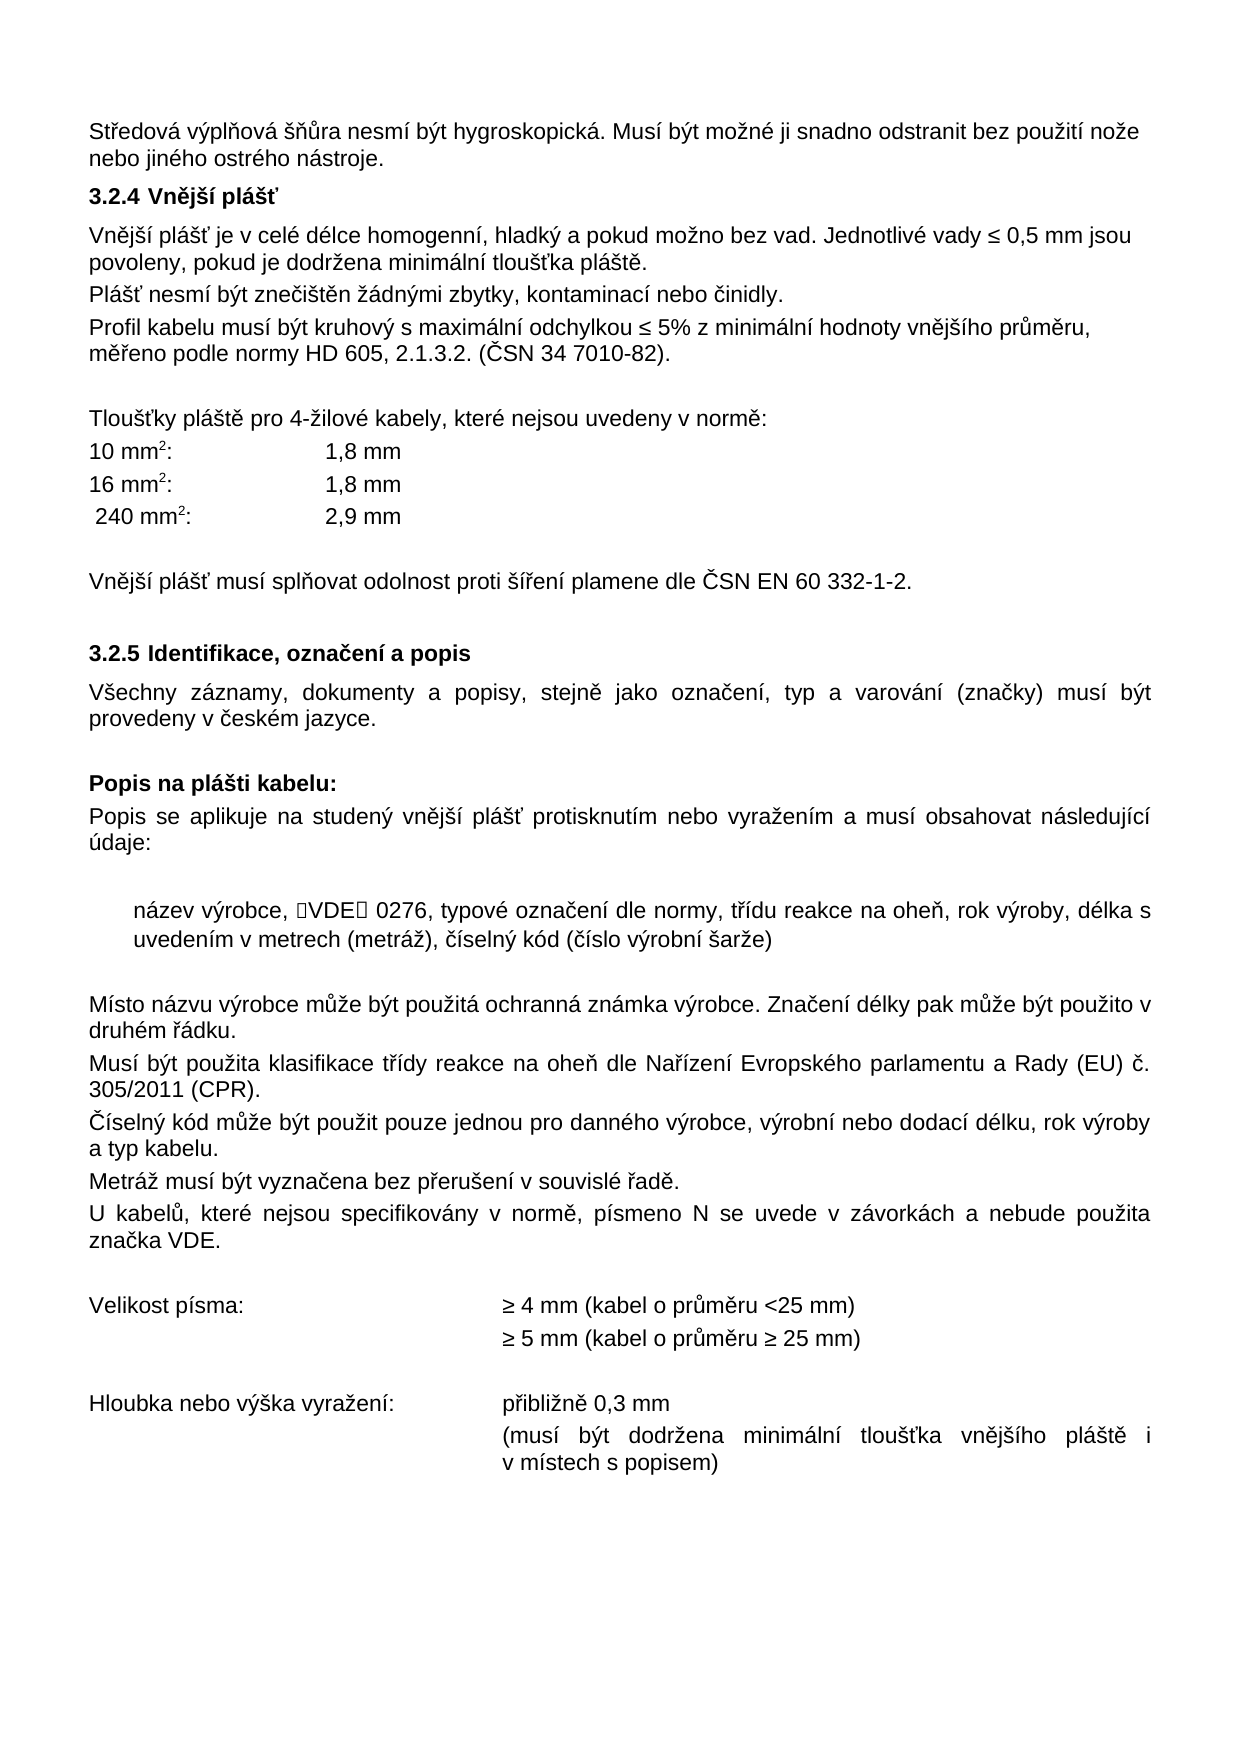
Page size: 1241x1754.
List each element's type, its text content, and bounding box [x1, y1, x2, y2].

text Popis se aplikuje na studený vnější plášť protisknutím nebo vyražením a musí obsahovat následující údaje: [89, 803, 1152, 856]
text Hloubka nebo výška vyražení: přibližně 0,3 mm [89, 1390, 1152, 1416]
text (musí být dodržena minimální tloušťka vnějšího pláště i v místech s popisem) [502, 1422, 1152, 1475]
text Tloušťky pláště pro 4-žilové kabely, které nejsou uvedeny v normě: [89, 405, 1152, 432]
text U kabelů, které nejsou specifikovány v normě, písmeno N se uvede v závorkách a nebude použita značka VDE. [89, 1200, 1152, 1253]
text Středová výplňová šňůra nesmí být hygroskopická. Musí být možné ji snadno odstranit bez použití nože nebo jiného ostrého nástroje. [89, 118, 1152, 171]
text Plášť nesmí být znečištěn žádnými zbytky, kontaminací nebo činidly. [89, 281, 1152, 307]
text Musí být použita klasifikace třídy reakce na oheň dle Nařízení Evropského parlamentu a Rady (EU) č. 305/2011 (CPR). [89, 1050, 1152, 1102]
text Vnější plášť musí splňovat odolnost proti šíření plamene dle ČSN EN 60 332-1-2. [89, 568, 1152, 595]
text Metráž musí být vyznačena bez přerušení v souvislé řadě. [89, 1168, 1152, 1194]
text Profil kabelu musí být kruhový s maximální odchylkou ≤ 5% z minimální hodnoty vnějšího průměru, měřeno podle normy HD 605, 2.1.3.2. (ČSN 34 7010-82). [89, 314, 1152, 366]
text 240 mm2: 2,9 mm [89, 503, 1152, 529]
subtitle Vnější plášť [89, 183, 1152, 210]
text Číselný kód může být použit pouze jednou pro danného výrobce, výrobní nebo dodací délku, rok výroby a typ kabelu. [89, 1109, 1152, 1161]
text ≥ 5 mm (kabel o průměru ≥ 25 mm) [443, 1324, 1152, 1351]
text Velikost písma: ≥ 4 mm (kabel o průměru <25 mm) [89, 1292, 1152, 1318]
text 10 mm2: 1,8 mm [89, 438, 1152, 464]
text 16 mm2: 1,8 mm [89, 471, 1152, 497]
text Vnější plášť je v celé délce homogenní, hladký a pokud možno bez vad. Jednotlivé vady ≤ 0,5 mm jsou povoleny, pokud je dodržena minimální tloušťka pláště. [89, 222, 1152, 275]
text Všechny záznamy, dokumenty a popisy, stejně jako označení, typ a varování (značky) musí být provedeny v českém jazyce. [89, 679, 1152, 731]
subtitle Identifikace, označení a popis [89, 640, 1152, 666]
text Popis na plášti kabelu: [89, 770, 1152, 797]
text Místo názvu výrobce může být použitá ochranná známka výrobce. Značení délky pak může být použito v druhém řádku. [89, 991, 1152, 1043]
text název výrobce, VDE 0276, typové označení dle normy, třídu reakce na oheň, rok výroby, délka s uvedením v metrech (metráž), číselný kód (číslo výrobní šarže) [133, 894, 1152, 952]
